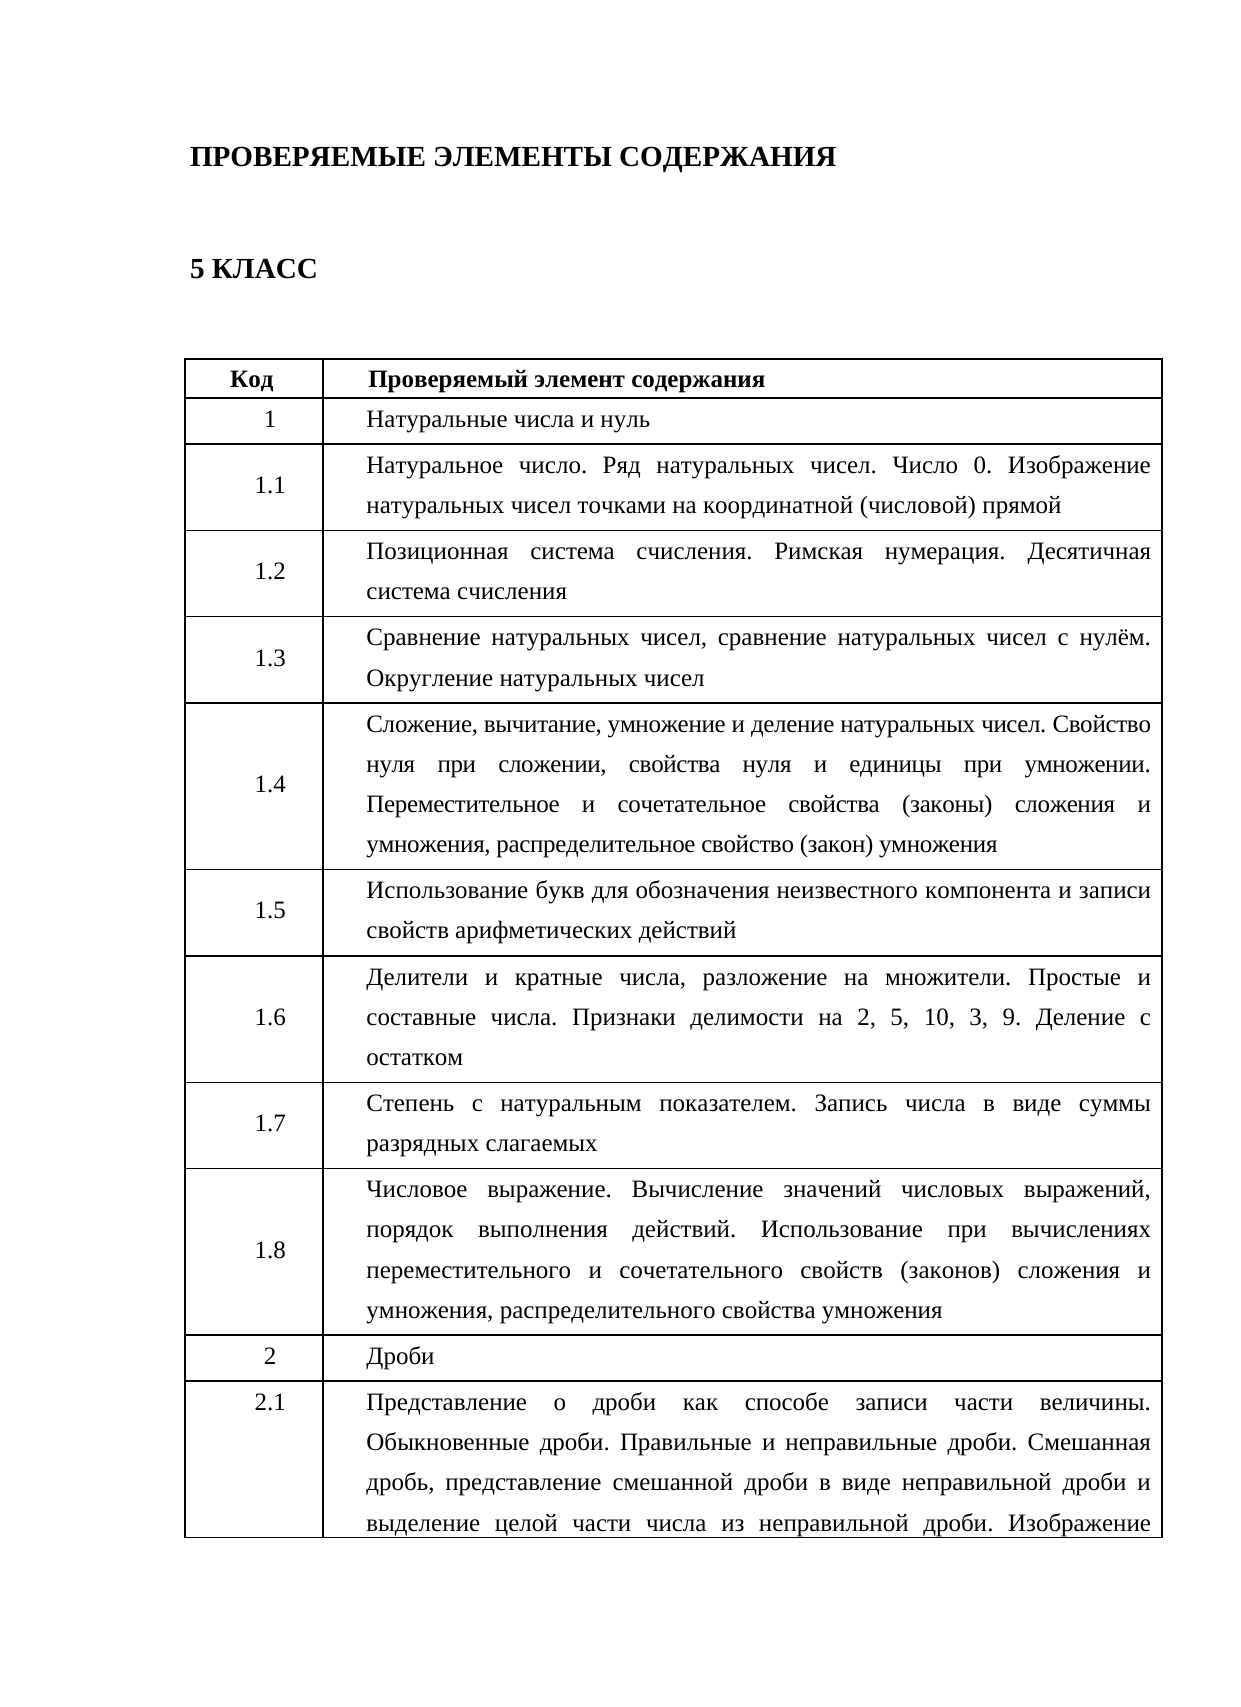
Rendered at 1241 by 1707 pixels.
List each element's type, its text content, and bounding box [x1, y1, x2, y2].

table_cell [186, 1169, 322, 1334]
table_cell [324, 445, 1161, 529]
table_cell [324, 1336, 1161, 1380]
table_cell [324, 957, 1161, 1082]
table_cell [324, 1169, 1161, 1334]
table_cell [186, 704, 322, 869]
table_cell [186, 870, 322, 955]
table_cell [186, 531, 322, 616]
text 5 КЛАСС [190, 251, 1152, 284]
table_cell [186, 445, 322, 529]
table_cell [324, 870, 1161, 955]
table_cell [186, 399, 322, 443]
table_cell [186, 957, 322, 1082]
text ПРОВЕРЯЕМЫЕ ЭЛЕМЕНТЫ СОДЕРЖАНИЯ [190, 139, 1152, 172]
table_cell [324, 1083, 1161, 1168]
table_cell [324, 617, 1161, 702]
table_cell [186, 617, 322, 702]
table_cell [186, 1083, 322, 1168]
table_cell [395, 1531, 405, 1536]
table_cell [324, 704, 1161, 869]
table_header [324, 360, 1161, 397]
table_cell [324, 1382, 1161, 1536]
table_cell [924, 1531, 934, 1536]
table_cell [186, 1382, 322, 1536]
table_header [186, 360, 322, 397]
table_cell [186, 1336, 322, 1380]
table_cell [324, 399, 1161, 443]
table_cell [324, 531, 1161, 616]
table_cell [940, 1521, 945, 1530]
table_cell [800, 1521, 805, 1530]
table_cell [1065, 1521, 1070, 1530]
